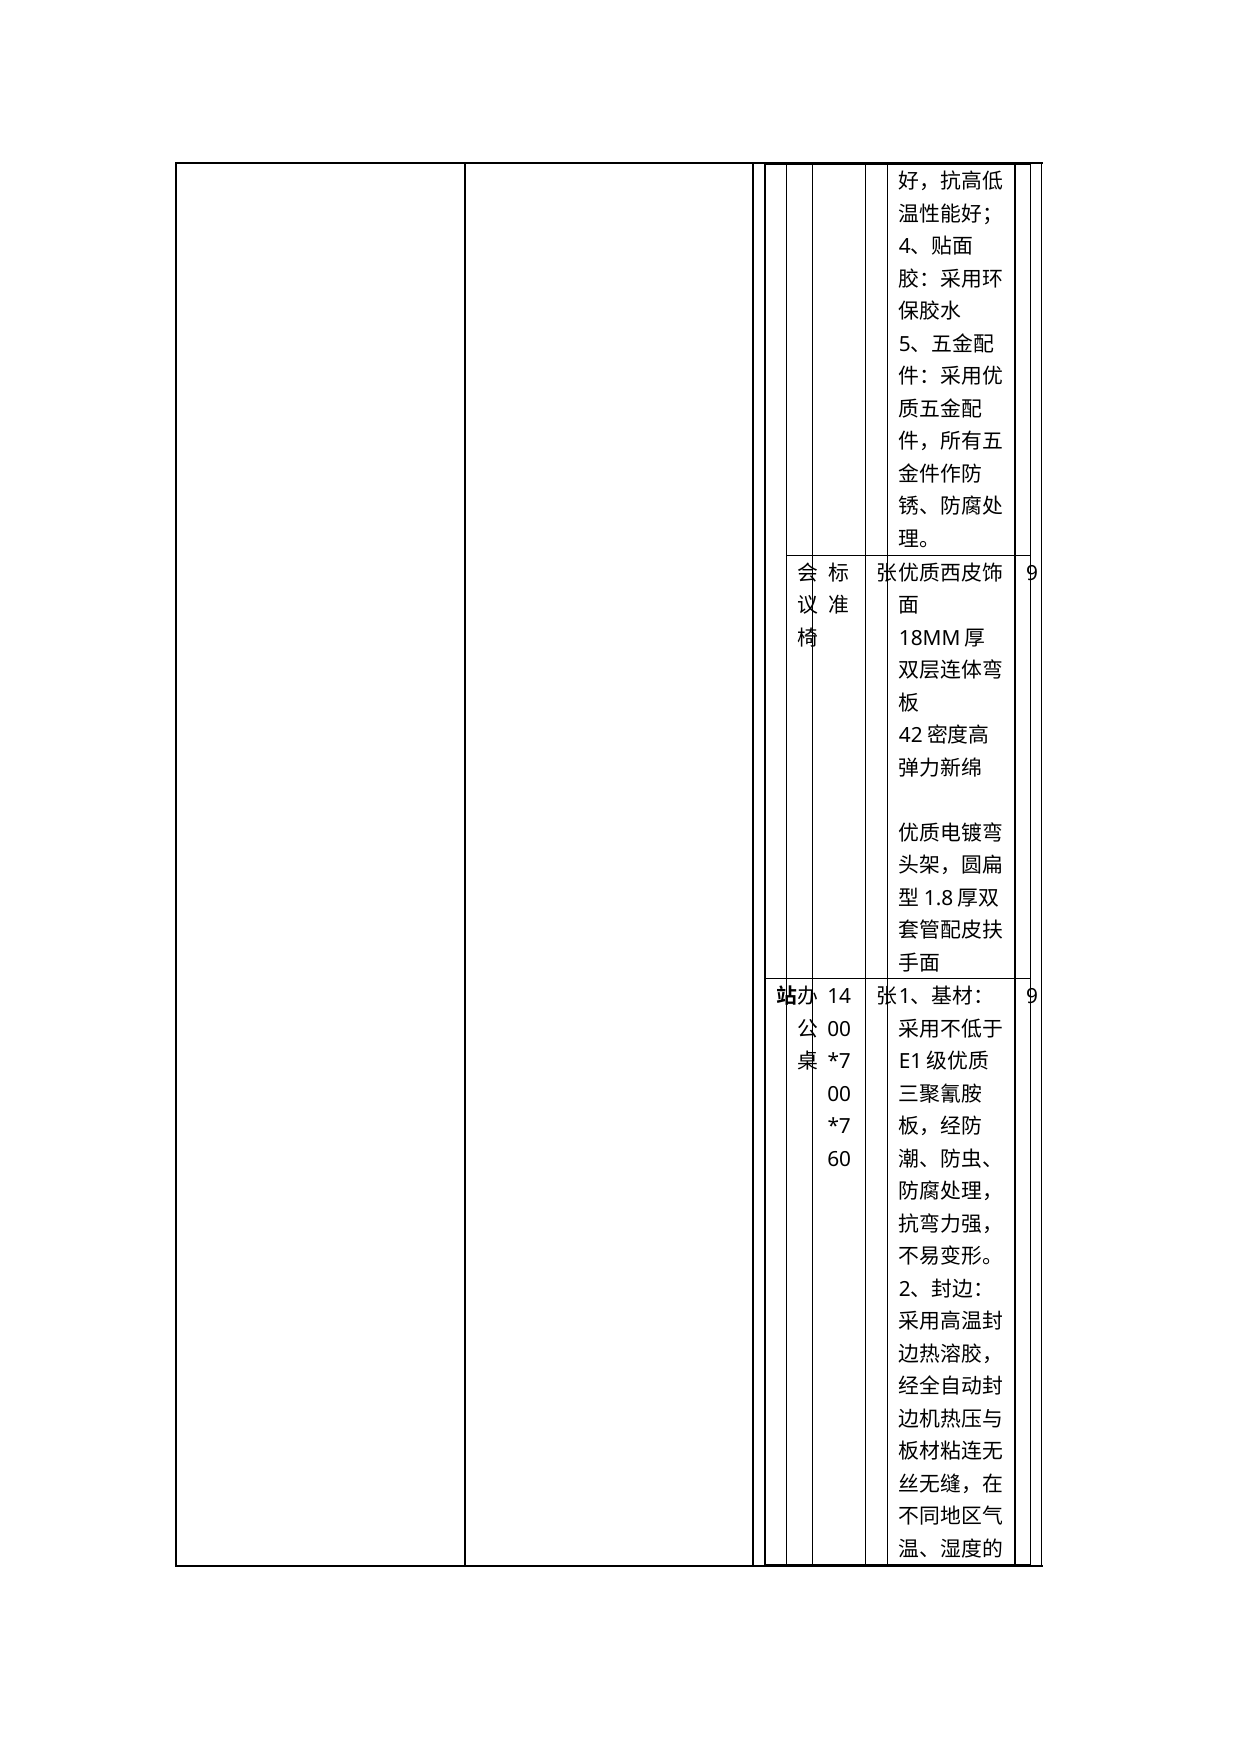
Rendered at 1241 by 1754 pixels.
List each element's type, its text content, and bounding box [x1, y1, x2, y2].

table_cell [813, 165, 865, 555]
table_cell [766, 979, 786, 1564]
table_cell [787, 165, 812, 555]
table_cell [813, 979, 865, 1564]
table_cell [888, 165, 1014, 555]
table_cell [1031, 164, 1041, 1565]
table_cell 1 [177, 164, 464, 1565]
table_cell 本项目核心产品为：床，床头柜，定制制服柜 。 [866, 556, 887, 978]
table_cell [866, 165, 887, 555]
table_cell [787, 979, 812, 1564]
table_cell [766, 165, 786, 978]
table_cell 本项目核心产品为：床，床头柜，定制制服柜 。 [888, 556, 1014, 978]
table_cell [754, 164, 764, 1565]
table_cell 本项目核心产品为：床，床头柜，定制制服柜 。 [1016, 556, 1030, 978]
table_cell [1016, 165, 1030, 555]
table_cell 本项目核心产品为：床，床头柜，定制制服柜 。 [787, 556, 812, 978]
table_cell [1016, 979, 1030, 1564]
table_cell 本项目核心产品为：床，床头柜，定制制服柜 。 [813, 556, 865, 978]
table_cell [866, 979, 887, 1564]
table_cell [888, 979, 1014, 1564]
table_cell [466, 164, 752, 1565]
